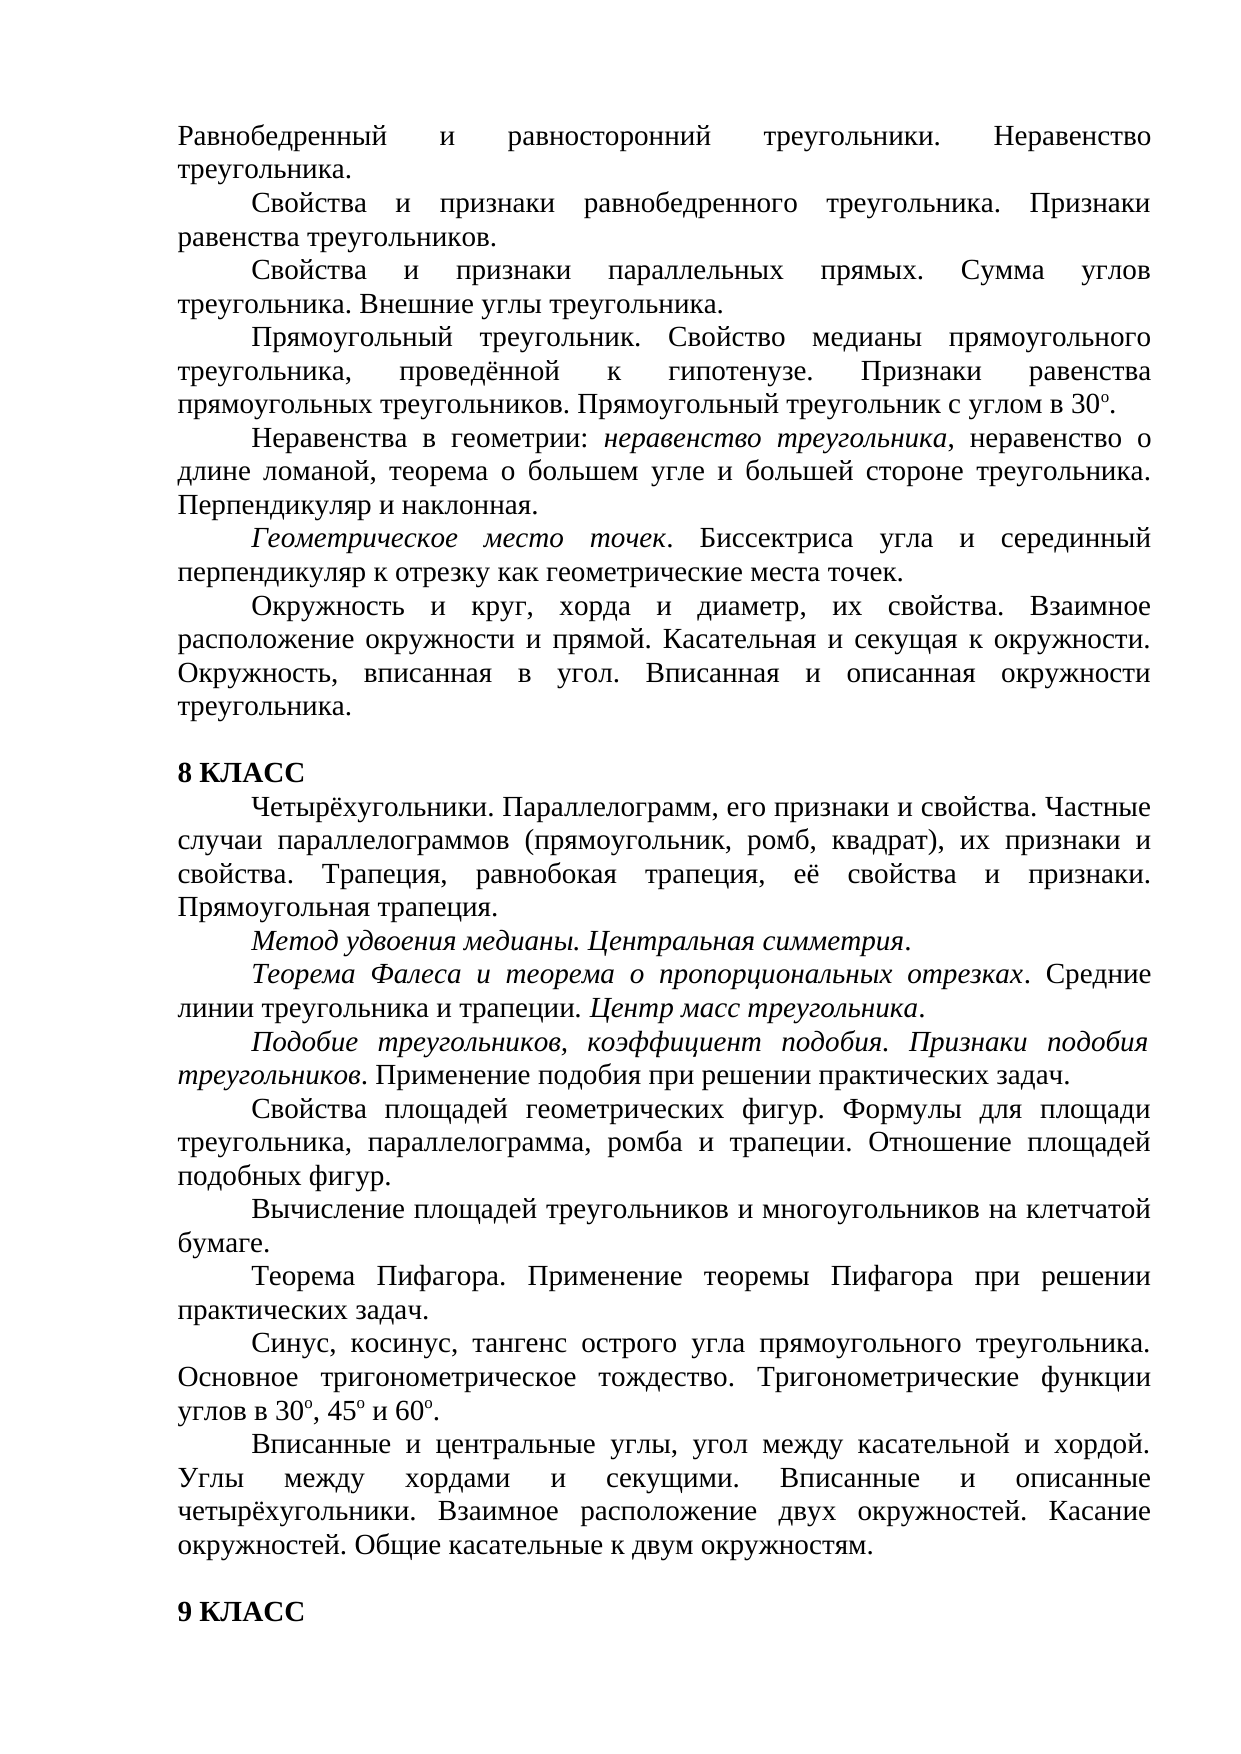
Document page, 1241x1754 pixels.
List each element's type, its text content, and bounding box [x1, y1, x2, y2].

text Четырёхугольники. Параллелограмм, его признаки и свойства. Частные случаи параллелограммов (прямоугольник, ромб, квадрат), их признаки и свойства. Трапеция, равнобокая трапеция, её свойства и признаки. Прямоугольная трапеция. [177, 789, 1152, 923]
text Свойства площадей геометрических фигур. Формулы для площади треугольника, параллелограмма, ромба и трапеции. Отношение площадей подобных фигур. [177, 1091, 1152, 1191]
text Геометрическое место точек. Биссектриса угла и серединный перпендикуляр к отрезку как геометрические места точек. [177, 521, 1152, 588]
text Вписанные и центральные углы, угол между касательной и хордой. Углы между хордами и секущими. Вписанные и описанные четырёхугольники. Взаимное расположение двух окружностей. Касание окружностей. Общие касательные к двум окружностям. [177, 1426, 1152, 1560]
text Свойства и признаки параллельных прямых. Сумма углов треугольника. Внешние углы треугольника. [177, 252, 1152, 319]
text Подобие треугольников, коэффициент подобия. Признаки подобия треугольников. Применение подобия при решении практических задач. [177, 1024, 1152, 1091]
text Теорема Пифагора. Применение теоремы Пифагора при решении практических задач. [177, 1258, 1152, 1326]
text Метод удвоения медианы. Центральная симметрия. [177, 923, 1152, 957]
text 9 класс [177, 1594, 1152, 1627]
text Окружность и круг, хорда и диаметр, их свойства. Взаимное расположение окружности и прямой. Касательная и секущая к окружности. Окружность, вписанная в угол. Вписанная и описанная окружности треугольника. [177, 588, 1152, 722]
text 8 класс [177, 755, 1152, 789]
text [177, 118, 1152, 185]
text Синус, косинус, тангенс острого угла прямоугольного треугольника. Основное тригонометрическое тождество. Тригонометрические функции углов в 30о, 45о и 60о. [177, 1326, 1152, 1426]
text Прямоугольный треугольник. Свойство медианы прямоугольного треугольника, проведённой к гипотенузе. Признаки равенства прямоугольных треугольников. Прямоугольный треугольник с углом в 30о. [177, 319, 1152, 420]
text Неравенства в геометрии: неравенство треугольника, неравенство о длине ломаной, теорема о большем угле и большей стороне треугольника. Перпендикуляр и наклонная. [177, 420, 1152, 521]
text Теорема Фалеса и теорема о пропорциональных отрезках. Средние линии треугольника и трапеции. Центр масс треугольника. [177, 957, 1152, 1024]
text Свойства и признаки равнобедренного треугольника. Признаки равенства треугольников. [177, 185, 1152, 252]
text Вычисление площадей треугольников и многоугольников на клетчатой бумаге. [177, 1191, 1152, 1258]
